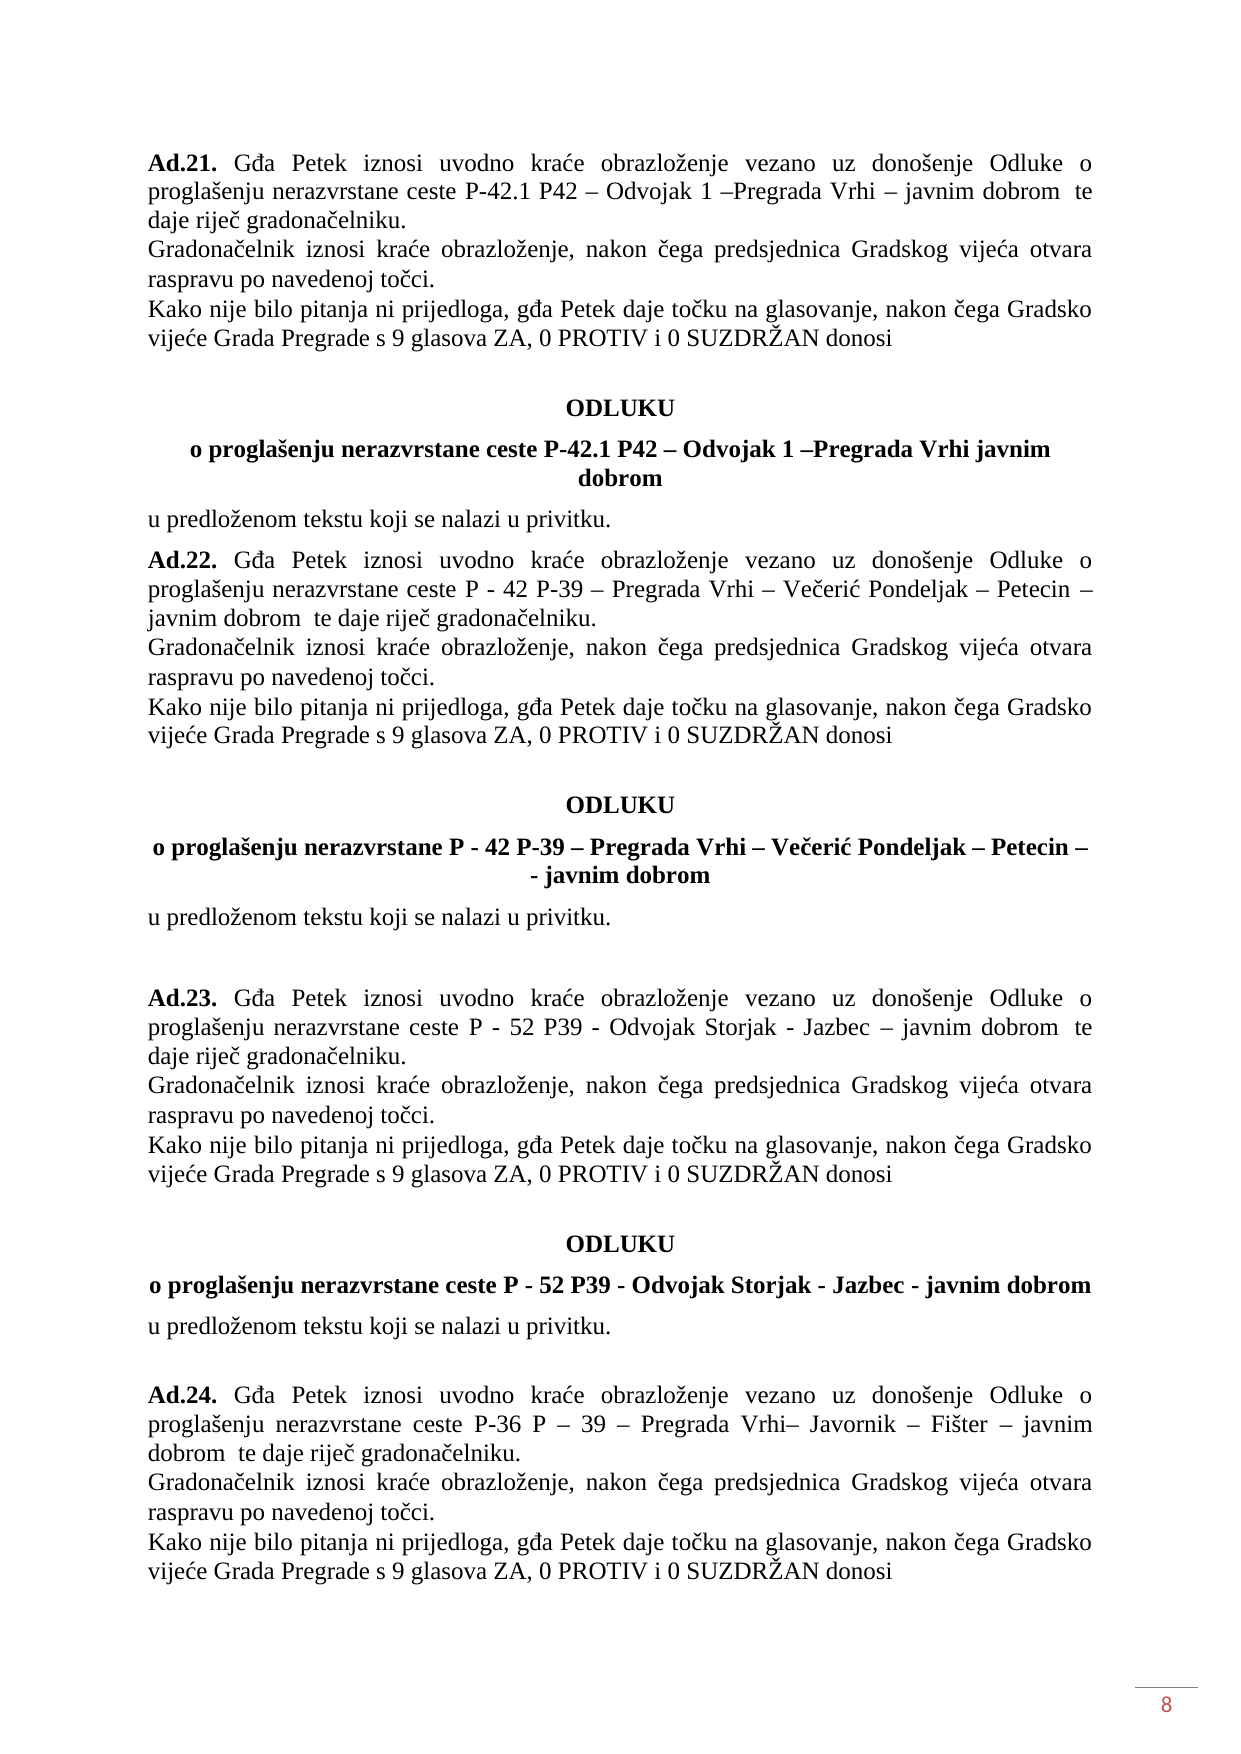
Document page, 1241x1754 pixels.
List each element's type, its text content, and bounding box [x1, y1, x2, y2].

text u predloženom tekstu koji se nalazi u privitku. [148, 504, 1093, 533]
text ODLUKU [148, 1229, 1093, 1257]
text u predloženom tekstu koji se nalazi u privitku. [148, 1311, 1093, 1340]
text Gradonačelnik iznosi kraće obrazloženje, nakon čega predsjednica Gradskog vijeća otvara raspravu po navedenoj točci. [148, 234, 1093, 293]
text o proglašenju nerazvrstane P - 42 P-39 – Pregrada Vrhi – Večerić Pondeljak – Petecin – - javnim dobrom [148, 832, 1093, 889]
text ODLUKU [148, 393, 1093, 422]
text Gradonačelnik iznosi kraće obrazloženje, nakon čega predsjednica Gradskog vijeća otvara raspravu po navedenoj točci. [148, 1467, 1093, 1526]
text Gradonačelnik iznosi kraće obrazloženje, nakon čega predsjednica Gradskog vijeća otvara raspravu po navedenoj točci. [148, 632, 1093, 690]
text Gradonačelnik iznosi kraće obrazloženje, nakon čega predsjednica Gradskog vijeća otvara raspravu po navedenoj točci. [148, 1070, 1093, 1129]
text Ad.21. Gđa Petek iznosi uvodno kraće obrazloženje vezano uz donošenje Odluke o proglašenju nerazvrstane ceste P-42.1 P42 – Odvojak 1 –Pregrada Vrhi – javnim dobrom te daje riječ gradonačelniku. [148, 148, 1093, 234]
text Ad.23. Gđa Petek iznosi uvodno kraće obrazloženje vezano uz donošenje Odluke o proglašenju nerazvrstane ceste P - 52 P39 - Odvojak Storjak - Jazbec – javnim dobrom te daje riječ gradonačelniku. [148, 983, 1093, 1070]
text o proglašenju nerazvrstane ceste P-42.1 P42 – Odvojak 1 –Pregrada Vrhi javnim dobrom [148, 434, 1093, 492]
text Ad.22. Gđa Petek iznosi uvodno kraće obrazloženje vezano uz donošenje Odluke o proglašenju nerazvrstane ceste P - 42 P-39 – Pregrada Vrhi – Večerić Pondeljak – Petecin – javnim dobrom te daje riječ gradonačelniku. [148, 545, 1093, 632]
text u predloženom tekstu koji se nalazi u privitku. [148, 902, 1093, 931]
text ODLUKU [148, 791, 1093, 819]
text Ad.24. Gđa Petek iznosi uvodno kraće obrazloženje vezano uz donošenje Odluke o proglašenju nerazvrstane ceste P-36 P – 39 – Pregrada Vrhi– Javornik – Fišter – javnim dobrom te daje riječ gradonačelniku. [148, 1381, 1093, 1467]
text o proglašenju nerazvrstane ceste P - 52 P39 - Odvojak Storjak - Jazbec - javnim dobrom [148, 1270, 1093, 1299]
